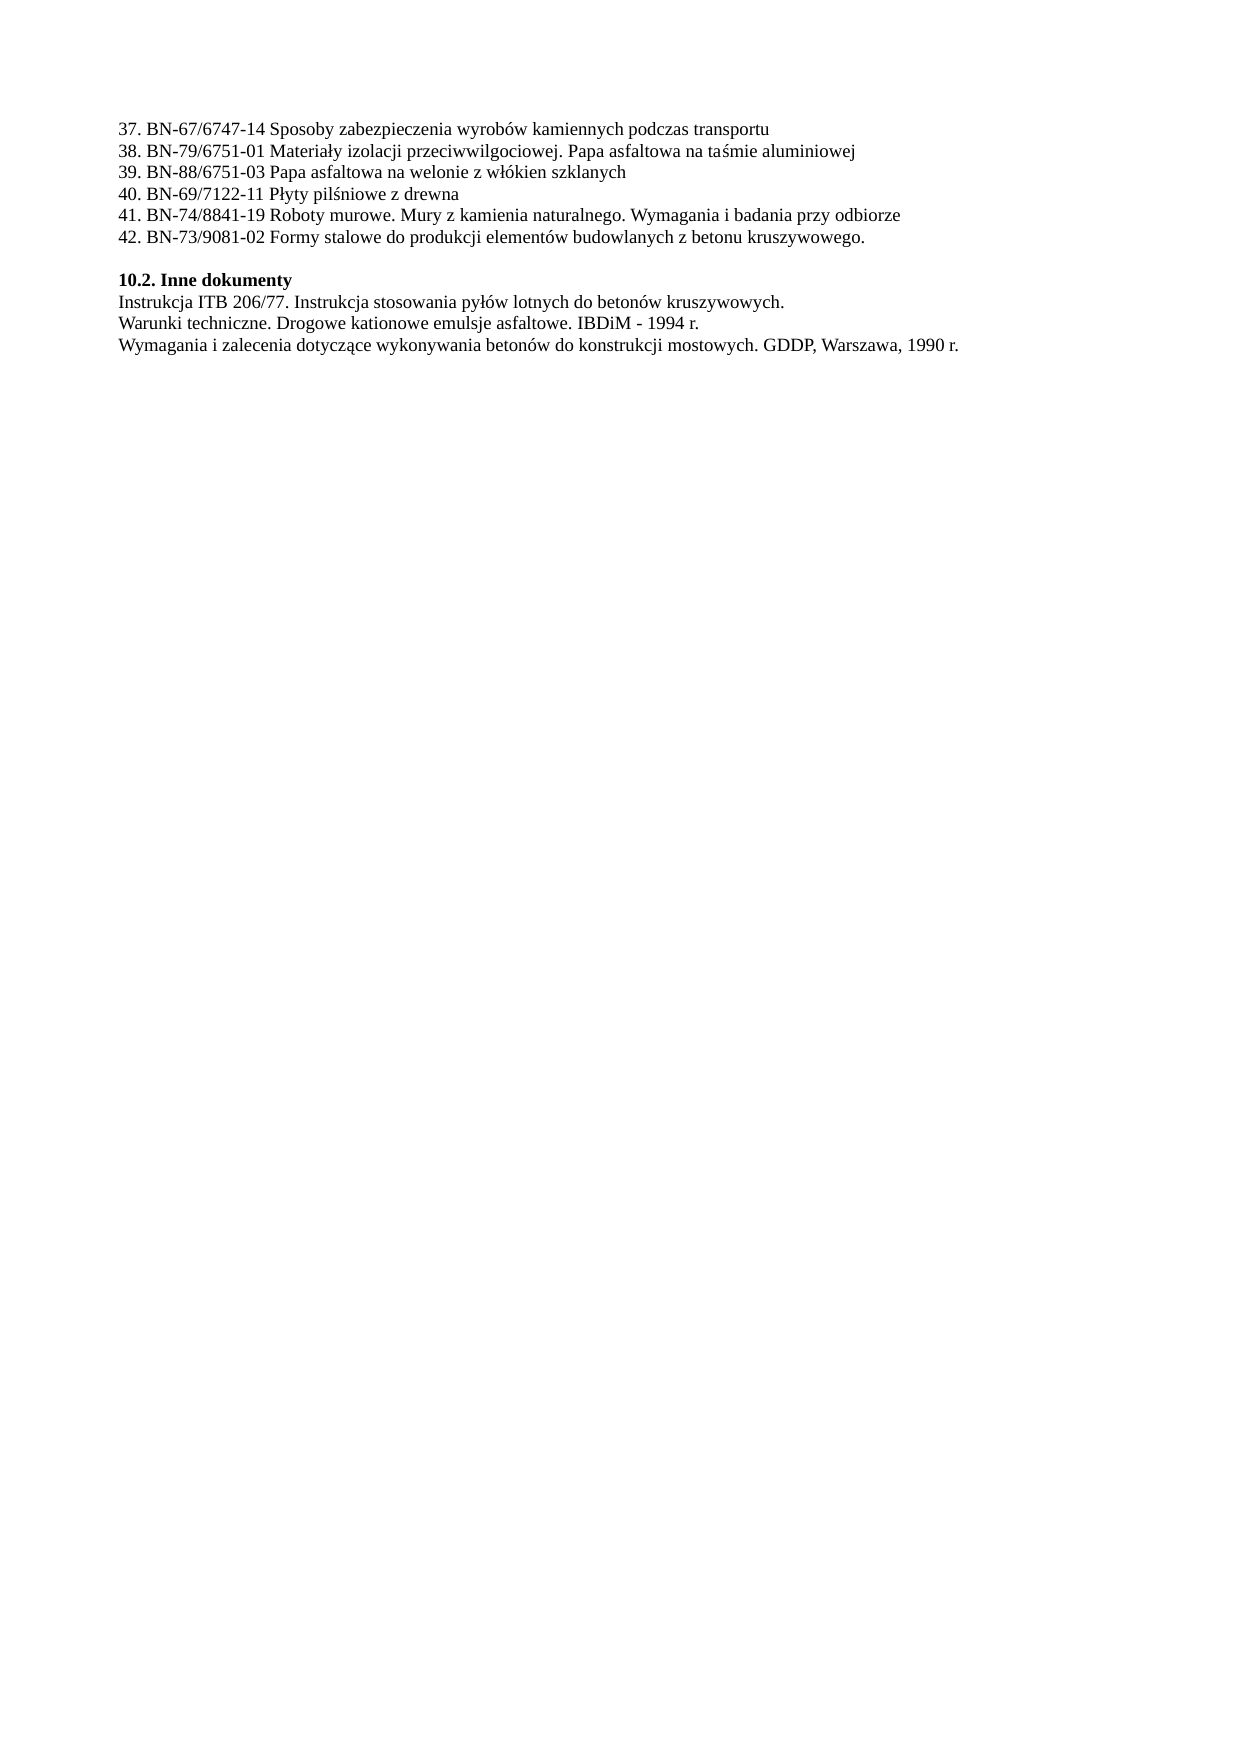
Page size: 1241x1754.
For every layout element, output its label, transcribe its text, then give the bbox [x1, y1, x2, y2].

text 41. BN-74/8841-19 Roboty murowe. Mury z kamienia naturalnego. Wymagania i badania przy odbiorze [118, 204, 1122, 226]
text 38. BN-79/6751-01 Materiały izolacji przeciwwilgociowej. Papa asfaltowa na taśmie aluminiowej [118, 140, 1122, 161]
text 40. BN-69/7122-11 Płyty pilśniowe z drewna [118, 183, 1122, 204]
text 39. BN-88/6751-03 Papa asfaltowa na welonie z włókien szklanych [118, 161, 1122, 183]
text 42. BN-73/9081-02 Formy stalowe do produkcji elementów budowlanych z betonu kruszywowego. [118, 226, 1122, 247]
text 37. BN-67/6747-14 Sposoby zabezpieczenia wyrobów kamiennych podczas transportu [118, 118, 1122, 140]
text Wymagania i zalecenia dotyczące wykonywania betonów do konstrukcji mostowych. GDDP, Warszawa, 1990 r. [118, 334, 1122, 355]
text Instrukcja ITB 206/77. Instrukcja stosowania pyłów lotnych do betonów kruszywowych. [118, 291, 1122, 312]
text Warunki techniczne. Drogowe kationowe emulsje asfaltowe. IBDiM - 1994 r. [118, 312, 1122, 334]
text 10.2. Inne dokumenty [118, 269, 1122, 291]
